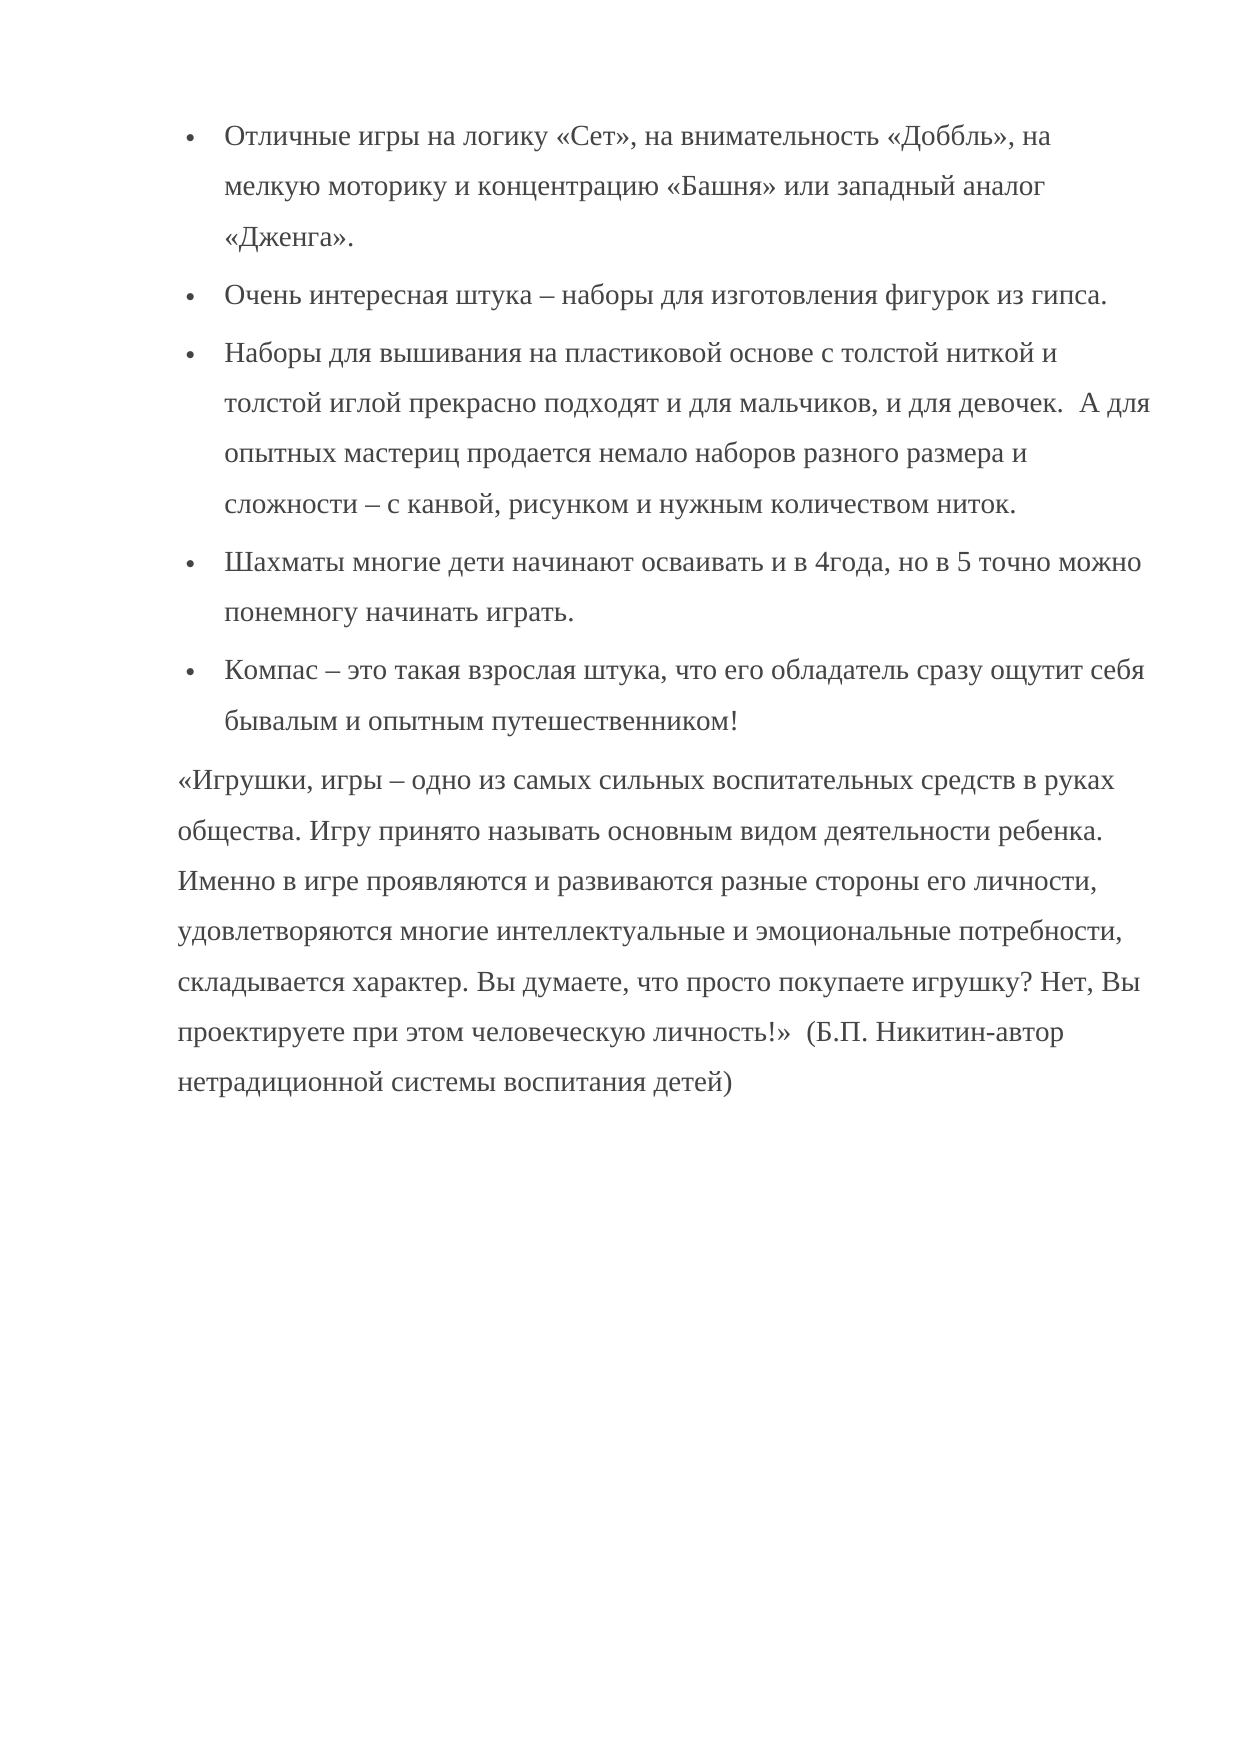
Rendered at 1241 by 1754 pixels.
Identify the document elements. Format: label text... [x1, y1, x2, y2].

list Отличные игры на логику «Сет», на внимательность «Доббль», на мелкую моторику и концентрацию «Башня» или западный аналог «Дженга». [187, 118, 1152, 252]
text «Игрушки, игры – одно из самых сильных воспитательных средств в руках общества. Игру принято называть основным видом деятельности ребенка. Именно в игре проявляются и развиваются разные стороны его личности, удовлетворяются многие интеллектуальные и эмоциональные потребности, складывается характер. Вы думаете, что просто покупаете игрушку? Нет, Вы проектируете при этом человеческую личность!» (Б.П. Никитин-автор нетрадиционной системы воспитания детей) [177, 762, 1152, 1098]
list Очень интересная штука – наборы для изготовления фигурок из гипса. [187, 277, 1152, 310]
list Шахматы многие дети начинают осваивать и в 4года, но в 5 точно можно понемногу начинать играть. [187, 544, 1152, 628]
list Наборы для вышивания на пластиковой основе с толстой ниткой и толстой иглой прекрасно подходят и для мальчиков, и для девочек. А для опытных мастериц продается немало наборов разного размера и сложности – с канвой, рисунком и нужным количеством ниток. [187, 335, 1152, 519]
list Компас – это такая взрослая штука, что его обладатель сразу ощутит себя бывалым и опытным путешественником! [187, 652, 1152, 736]
